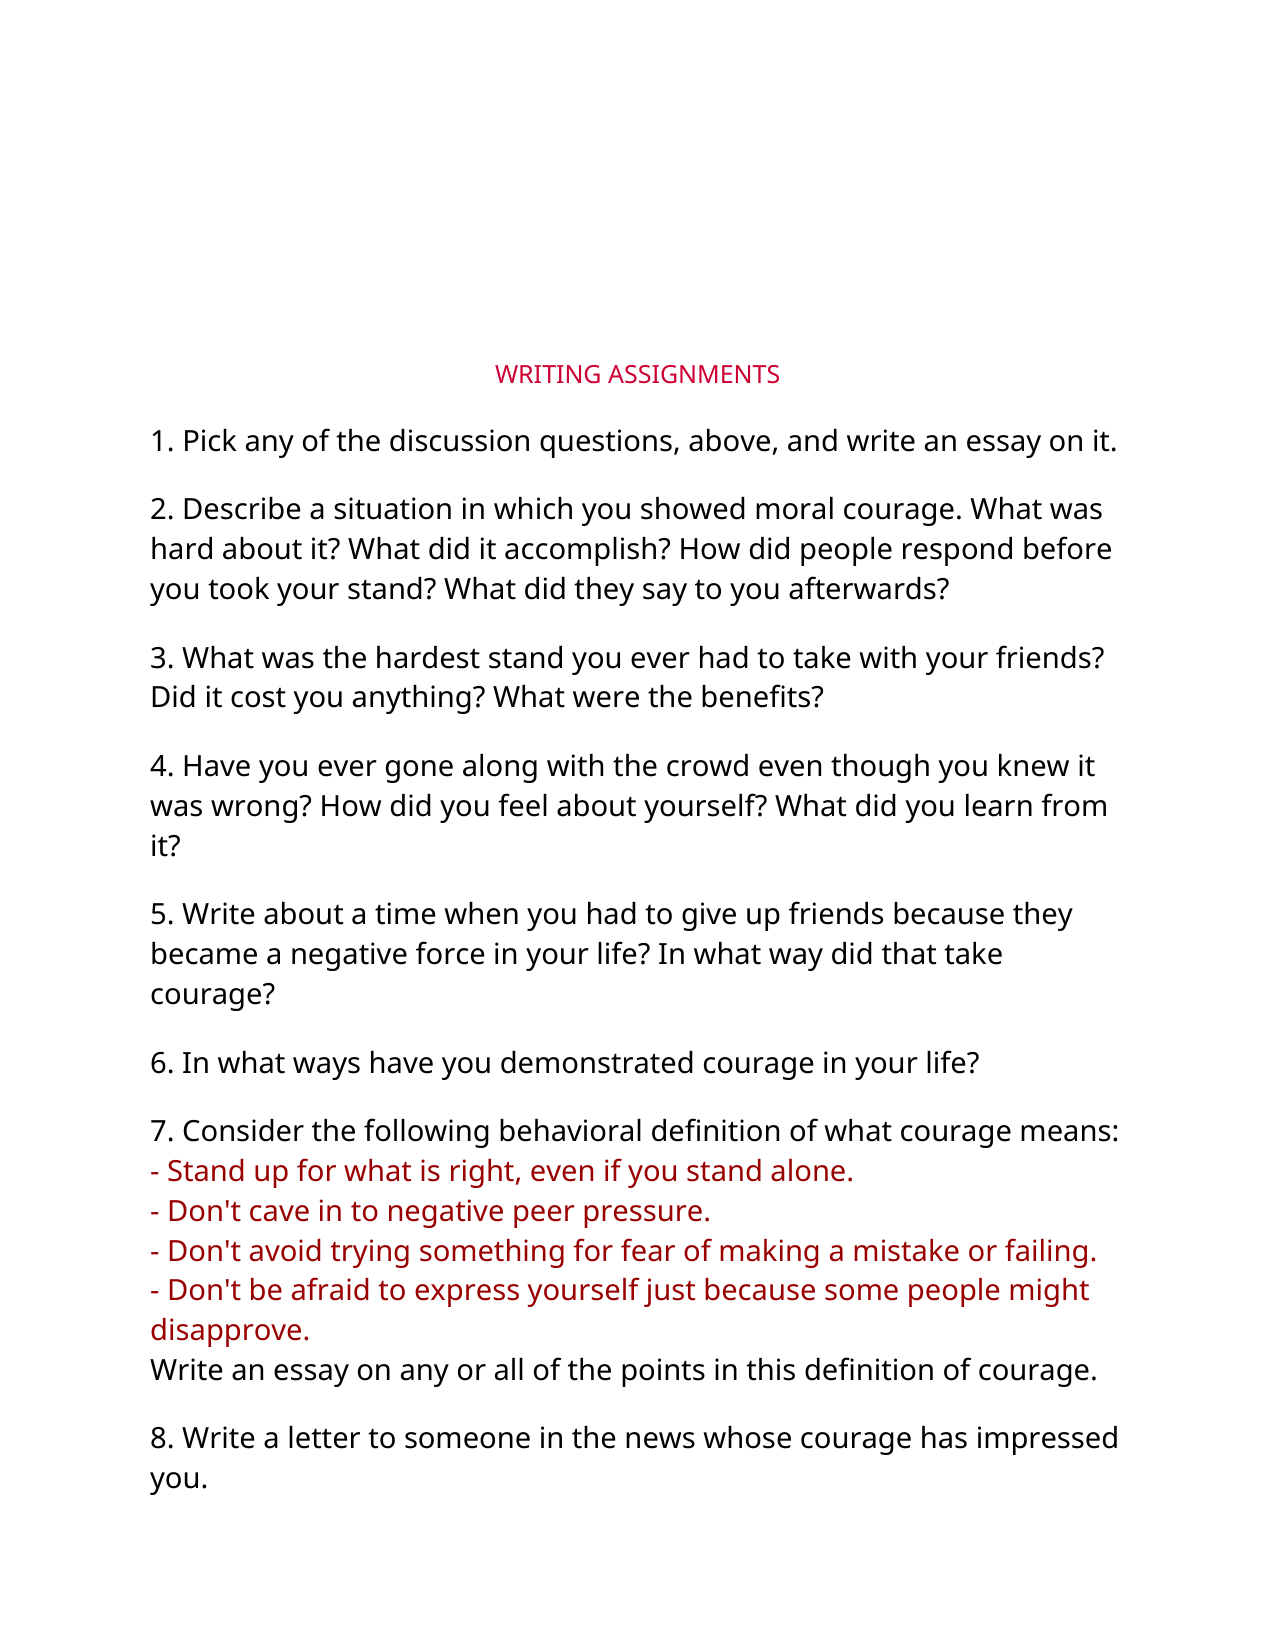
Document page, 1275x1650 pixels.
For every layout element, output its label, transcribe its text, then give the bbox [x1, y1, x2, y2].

text 1. Pick any of the discussion questions, above, and write an essay on it. [150, 420, 1125, 459]
text WRITING ASSIGNMENTS [150, 357, 1125, 391]
text 5. Write about a time when you had to give up friends because they became a negative force in your life? In what way did that take courage? [150, 894, 1125, 1013]
text 3. What was the hardest stand you ever had to take with your friends? Did it cost you anything? What were the benefits? [150, 637, 1125, 716]
text 8. Write a letter to someone in the news whose courage has impressed you. [150, 1418, 1125, 1497]
text 2. Describe a situation in which you showed moral courage. What was hard about it? What did it accomplish? How did people respond before you took your stand? What did they say to you afterwards? [150, 489, 1125, 608]
text 4. Have you ever gone along with the crowd even though you knew it was wrong? How did you feel about yourself? What did you learn from it? [150, 745, 1125, 864]
text 7. Consider the following behavioral definition of what courage means: - Stand up for what is right, even if you stand alone. - Don't cave in to negative peer pressure. - Don't avoid trying something for fear of making a mistake or failing. - Don't be afraid to express yourself just because some people might disapprove. Write an essay on any or all of the points in this definition of courage. [150, 1111, 1125, 1388]
text 6. In what ways have you demonstrated courage in your life? [150, 1042, 1125, 1082]
